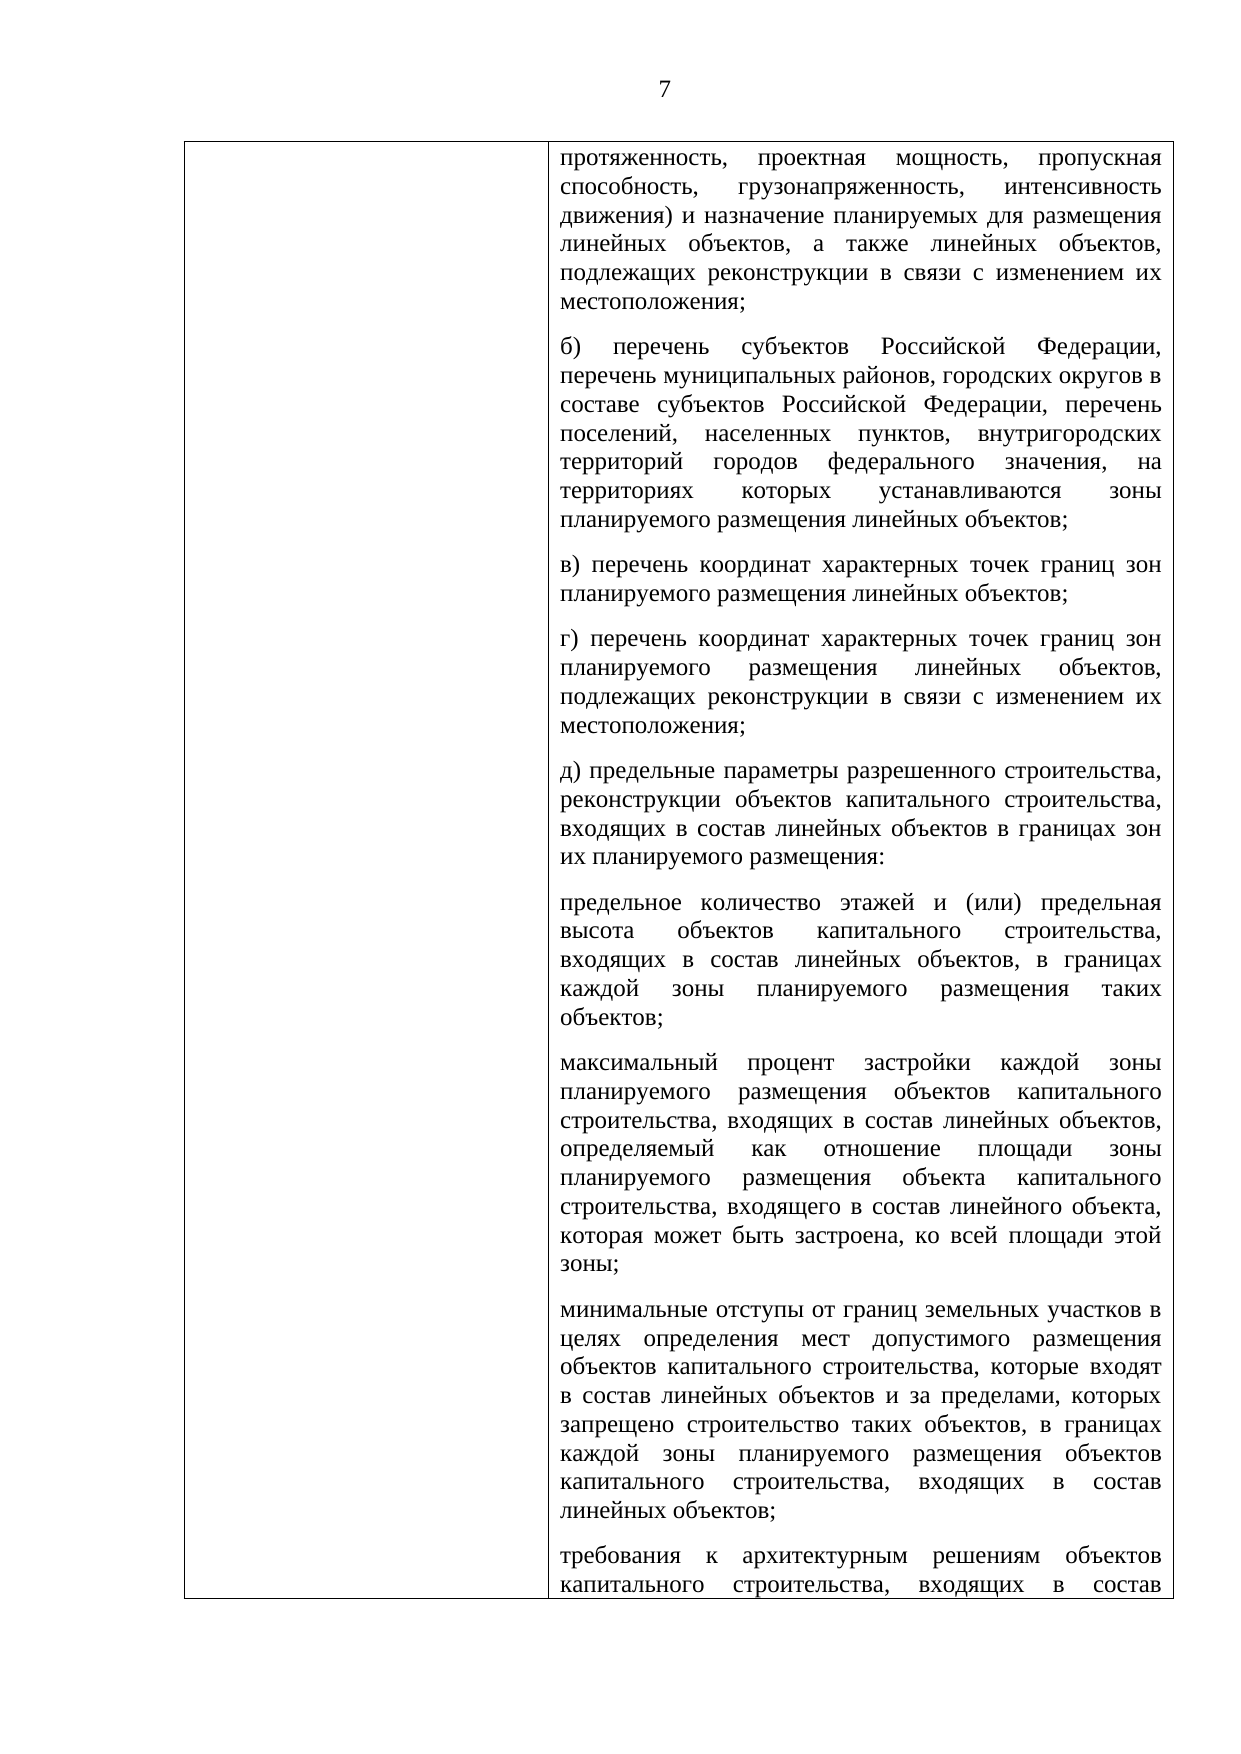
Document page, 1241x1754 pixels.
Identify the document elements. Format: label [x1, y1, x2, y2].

table_header [177, 131, 1181, 1610]
